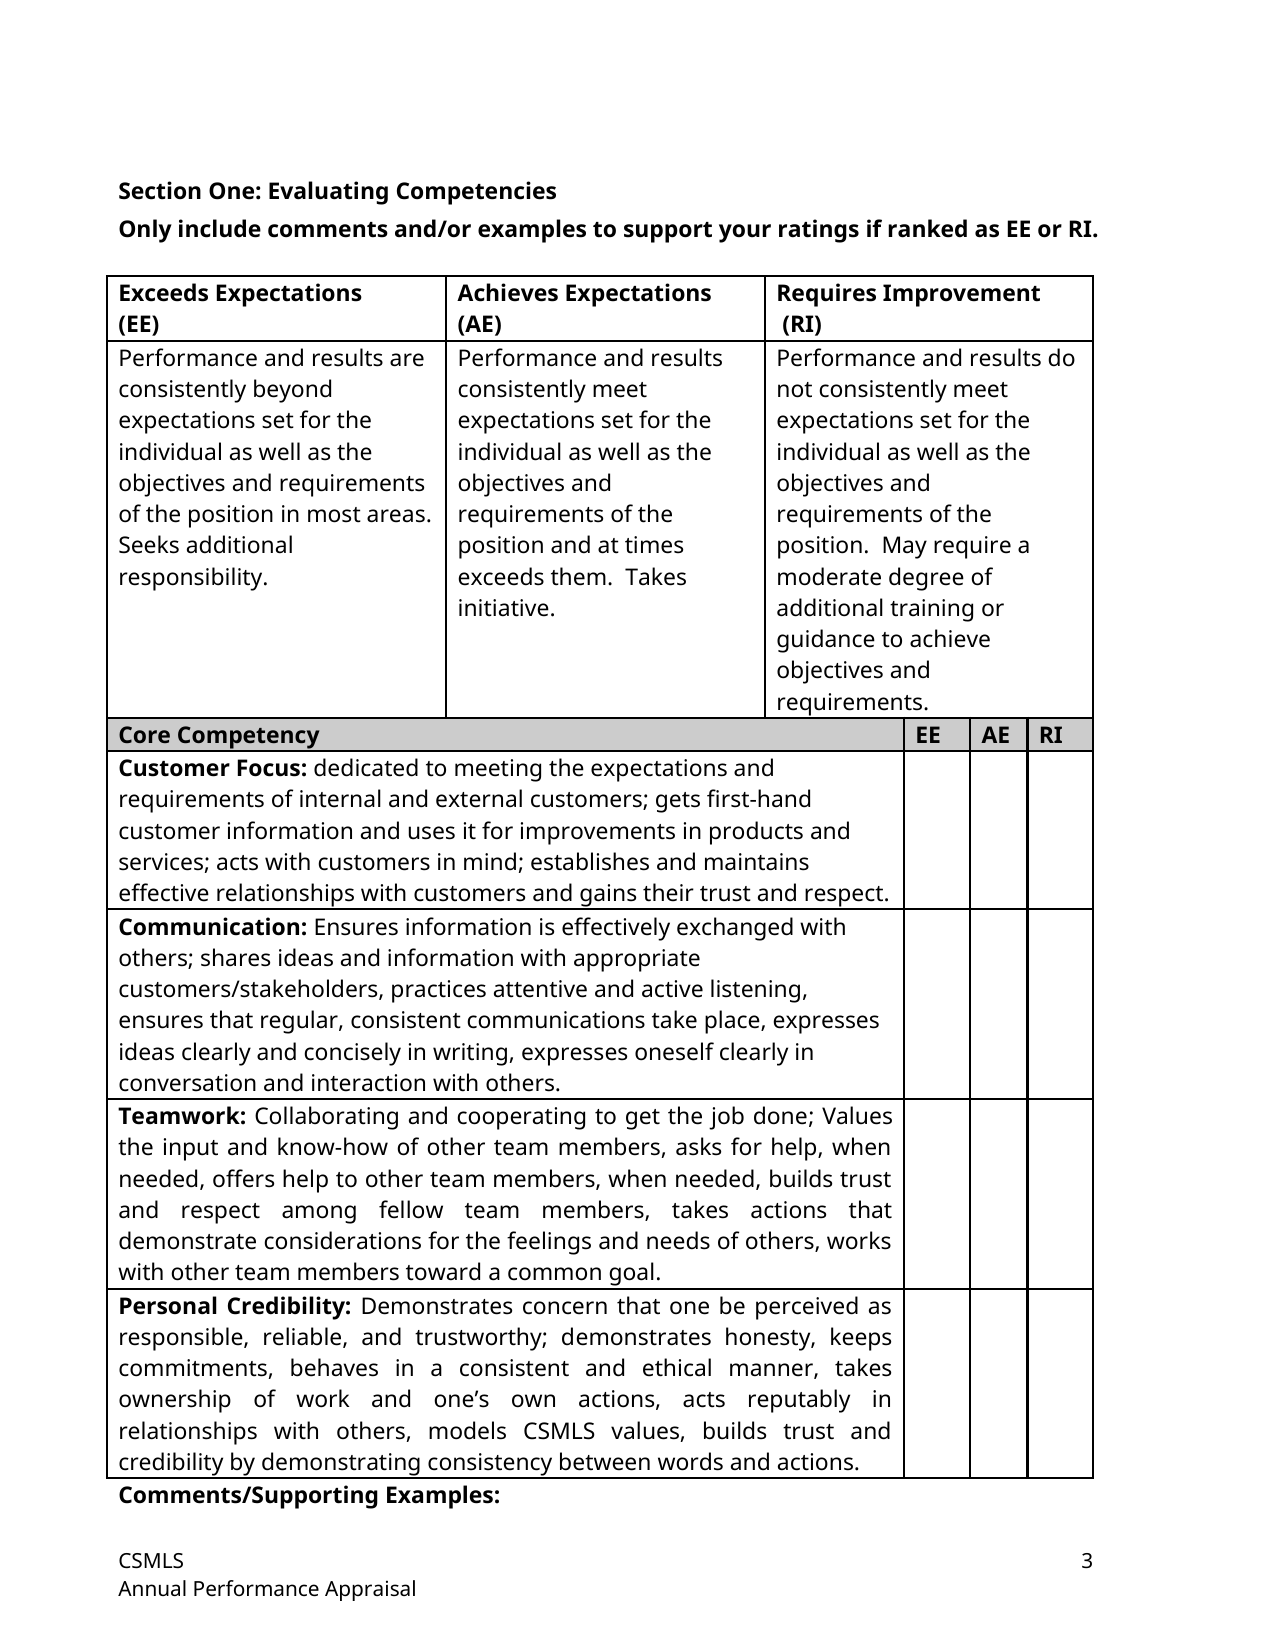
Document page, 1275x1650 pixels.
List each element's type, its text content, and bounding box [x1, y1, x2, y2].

table_cell Customer Focus: dedicated to meeting the expectations and requirements of internal and external customers; gets first-hand customer information and uses it for improvements in products and services; acts with customers in mind; establishes and maintains effective relationships with customers and gains their trust and respect. [108, 752, 903, 908]
subtitle Section One: Evaluating Competencies [118, 175, 1157, 206]
text Comments/Supporting Examples: [118, 1479, 1157, 1510]
table_cell Performance and results do not consistently meet expectations set for the individual as well as the objectives and requirements of the position. May require a moderate degree of additional training or guidance to achieve objectives and requirements. [766, 342, 1092, 717]
table_cell [905, 752, 969, 908]
table_cell AE [971, 719, 1026, 750]
table_cell Communication: Ensures information is effectively exchanged with others; shares ideas and information with appropriate customers/stakeholders, practices attentive and active listening, ensures that regular, consistent communications take place, expresses ideas clearly and concisely in writing, expresses oneself clearly in conversation and interaction with others. [108, 910, 903, 1098]
table_cell [1029, 910, 1092, 1098]
table_cell [971, 752, 1026, 908]
table_cell [1029, 752, 1092, 908]
table_header Requires Improvement (RI) [766, 277, 1092, 339]
table_header Exceeds Expectations (EE) [108, 277, 445, 339]
table_cell Performance and results consistently meet expectations set for the individual as well as the objectives and requirements of the position and at times exceeds them. Takes initiative. [447, 342, 764, 717]
table_cell [971, 910, 1026, 1098]
table_cell [971, 1100, 1026, 1287]
table_cell [905, 910, 969, 1098]
table_cell RI [1029, 719, 1092, 750]
table_cell Teamwork: Collaborating and cooperating to get the job done; Values the input and know-how of other team members, asks for help, when needed, offers help to other team members, when needed, builds trust and respect among fellow team members, takes actions that demonstrate considerations for the feelings and needs of others, works with other team members toward a common goal. [108, 1100, 903, 1287]
table_cell Core Competency [108, 719, 903, 750]
table_cell [905, 1290, 969, 1477]
table_cell [1029, 1100, 1092, 1287]
table_cell Personal Credibility: Demonstrates concern that one be perceived as responsible, reliable, and trustworthy; demonstrates honesty, keeps commitments, behaves in a consistent and ethical manner, takes ownership of work and one’s own actions, acts reputably in relationships with others, models CSMLS values, builds trust and credibility by demonstrating consistency between words and actions. [108, 1290, 903, 1477]
table_header Achieves Expectations (AE) [447, 277, 764, 339]
table_cell Performance and results are consistently beyond expectations set for the individual as well as the objectives and requirements of the position in most areas. Seeks additional responsibility. [108, 342, 445, 717]
text Only include comments and/or examples to support your ratings if ranked as EE or RI. [118, 212, 1157, 244]
table_cell [971, 1290, 1026, 1477]
table_cell [905, 1100, 969, 1287]
table_cell [1029, 1290, 1092, 1477]
table_cell EE [905, 719, 969, 750]
